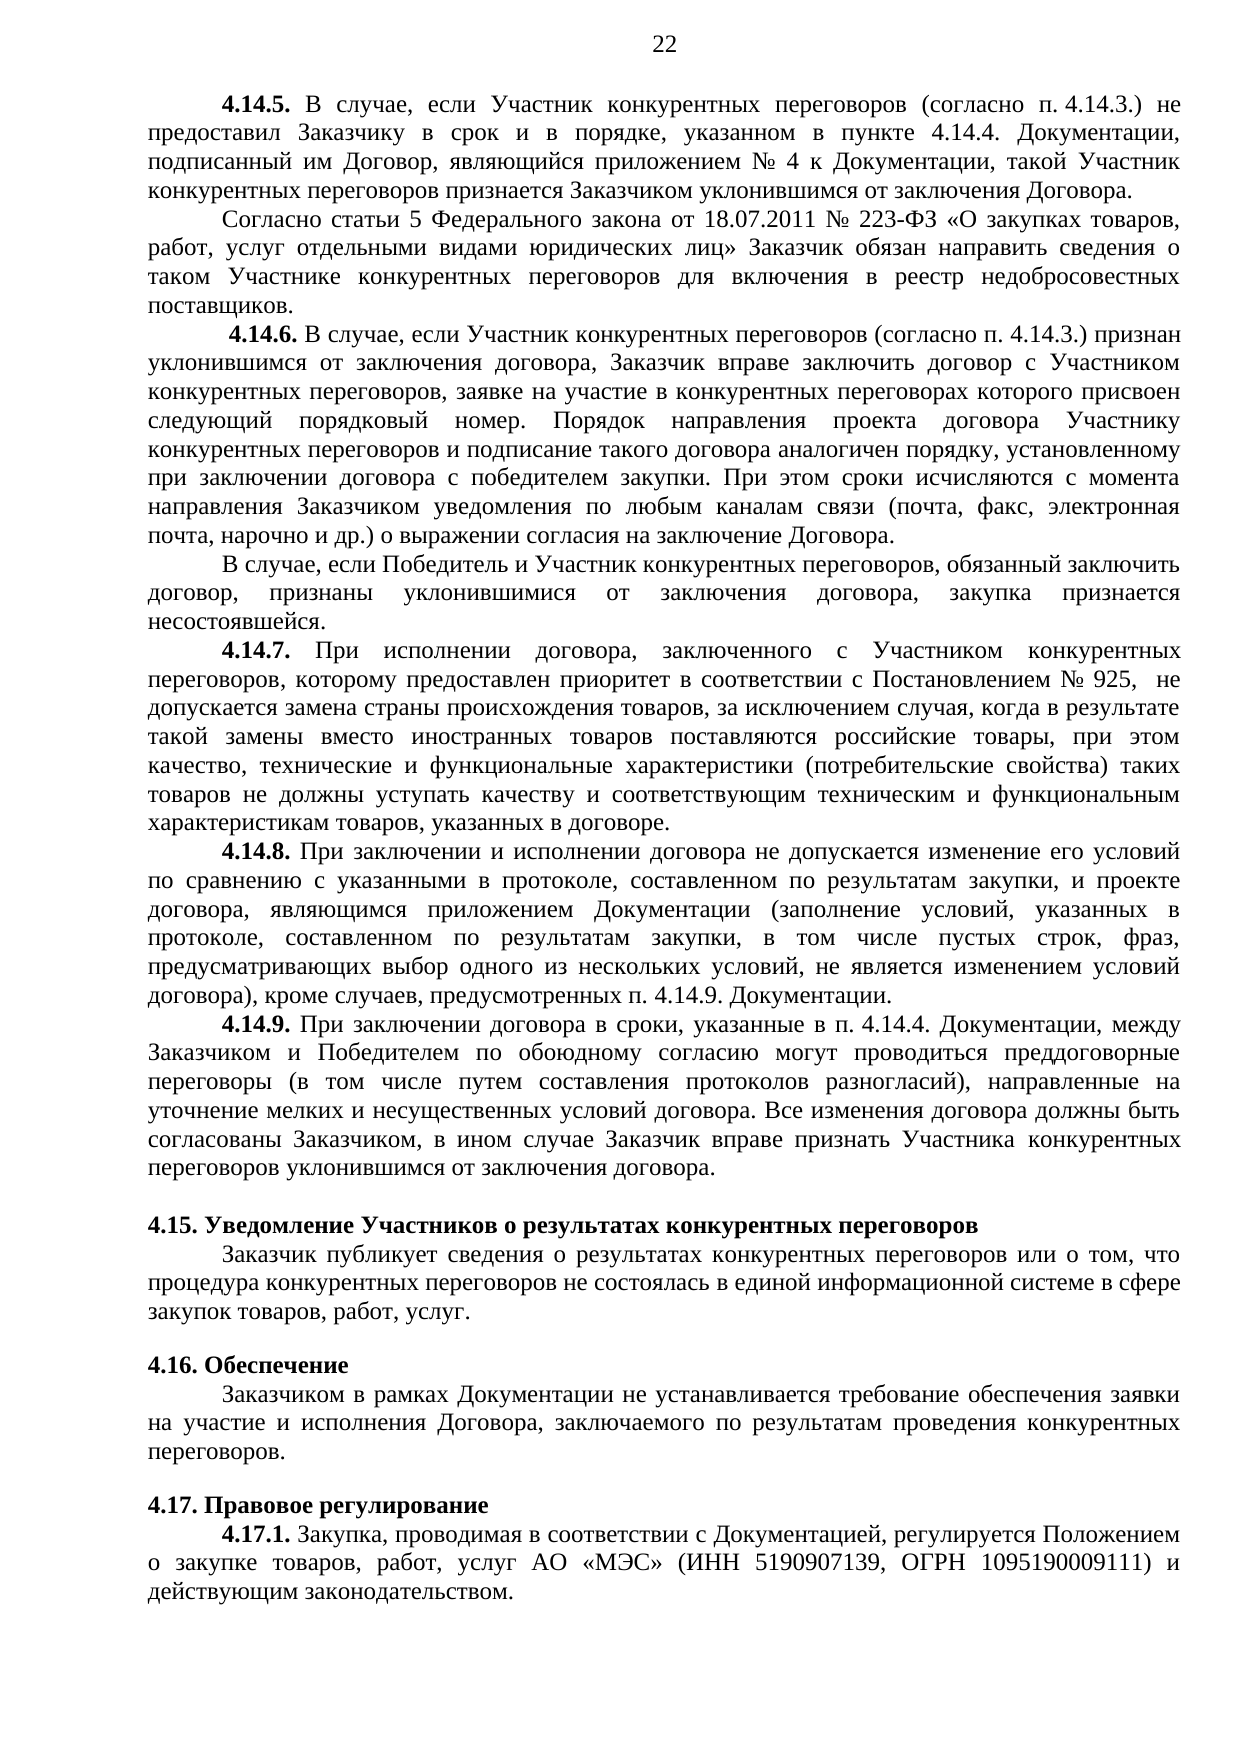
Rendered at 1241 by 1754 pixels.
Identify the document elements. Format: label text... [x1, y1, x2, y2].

text 4.14.7. При исполнении договора, заключенного с Участником конкурентных переговоров, которому предоставлен приоритет в соответствии с Постановлением № 925, не допускается замена страны происхождения товаров, за исключением случая, когда в результате такой замены вместо иностранных товаров поставляются российские товары, при этом качество, технические и функциональные характеристики (потребительские свойства) таких товаров не должны уступать качеству и соответствующим техническим и функциональным характеристикам товаров, указанных в договоре. [148, 635, 1181, 836]
text Заказчиком в рамках Документации не устанавливается требование обеспечения заявки на участие и исполнения Договора, заключаемого по результатам проведения конкурентных переговоров. [148, 1379, 1181, 1465]
text 4.14.6. В случае, если Участник конкурентных переговоров (согласно п. 4.14.3.) признан уклонившимся от заключения договора, Заказчик вправе заключить договор с Участником конкурентных переговоров, заявке на участие в конкурентных переговорах которого присвоен следующий порядковый номер. Порядок направления проекта договора Участнику конкурентных переговоров и подписание такого договора аналогичен порядку, установленному при заключении договора с победителем закупки. При этом сроки исчисляются с момента направления Заказчиком уведомления по любым каналам связи (почта, факс, электронная почта, нарочно и др.) о выражении согласия на заключение Договора. [148, 319, 1181, 549]
text Согласно статьи 5 Федерального закона от 18.07.2011 № 223-ФЗ «О закупках товаров, работ, услуг отдельными видами юридических лиц» Заказчик обязан направить сведения о таком Участнике конкурентных переговоров для включения в реестр недобросовестных поставщиков. [148, 204, 1181, 319]
text 4.15. Уведомление Участников о результатах конкурентных переговоров [148, 1210, 1181, 1239]
text 4.14.9. При заключении договора в сроки, указанные в п. 4.14.4. Документации, между Заказчиком и Победителем по обоюдному согласию могут проводиться преддоговорные переговоры (в том числе путем составления протоколов разногласий), направленные на уточнение мелких и несущественных условий договора. Все изменения договора должны быть согласованы Заказчиком, в ином случае Заказчик вправе признать Участника конкурентных переговоров уклонившимся от заключения договора. [148, 1009, 1181, 1181]
text 4.17. Правовое регулирование [148, 1490, 1181, 1519]
text Заказчик публикует сведения о результатах конкурентных переговоров или о том, что процедура конкурентных переговоров не состоялась в единой информационной системе в сфере закупок товаров, работ, услуг. [148, 1239, 1181, 1325]
text 4.14.5. В случае, если Участник конкурентных переговоров (согласно п. 4.14.3.) не предоставил Заказчику в срок и в порядке, указанном в пункте 4.14.4. Документации, подписанный им Договор, являющийся приложением № 4 к Документации, такой Участник конкурентных переговоров признается Заказчиком уклонившимся от заключения Договора. [148, 89, 1181, 204]
text 4.14.8. При заключении и исполнении договора не допускается изменение его условий по сравнению с указанными в протоколе, составленном по результатам закупки, и проекте договора, являющимся приложением Документации (заполнение условий, указанных в протоколе, составленном по результатам закупки, в том числе пустых строк, фраз, предусматривающих выбор одного из нескольких условий, не является изменением условий договора), кроме случаев, предусмотренных п. 4.14.9. Документации. [148, 836, 1181, 1009]
text 4.16. Обеспечение [148, 1350, 1181, 1379]
text 4.17.1. Закупка, проводимая в соответствии с Документацией, регулируется Положением о закупке товаров, работ, услуг АО «МЭС» (ИНН 5190907139, ОГРН 1095190009111) и действующим законодательством. [148, 1519, 1181, 1605]
text В случае, если Победитель и Участник конкурентных переговоров, обязанный заключить договор, признаны уклонившимися от заключения договора, закупка признается несостоявшейся. [148, 549, 1181, 635]
